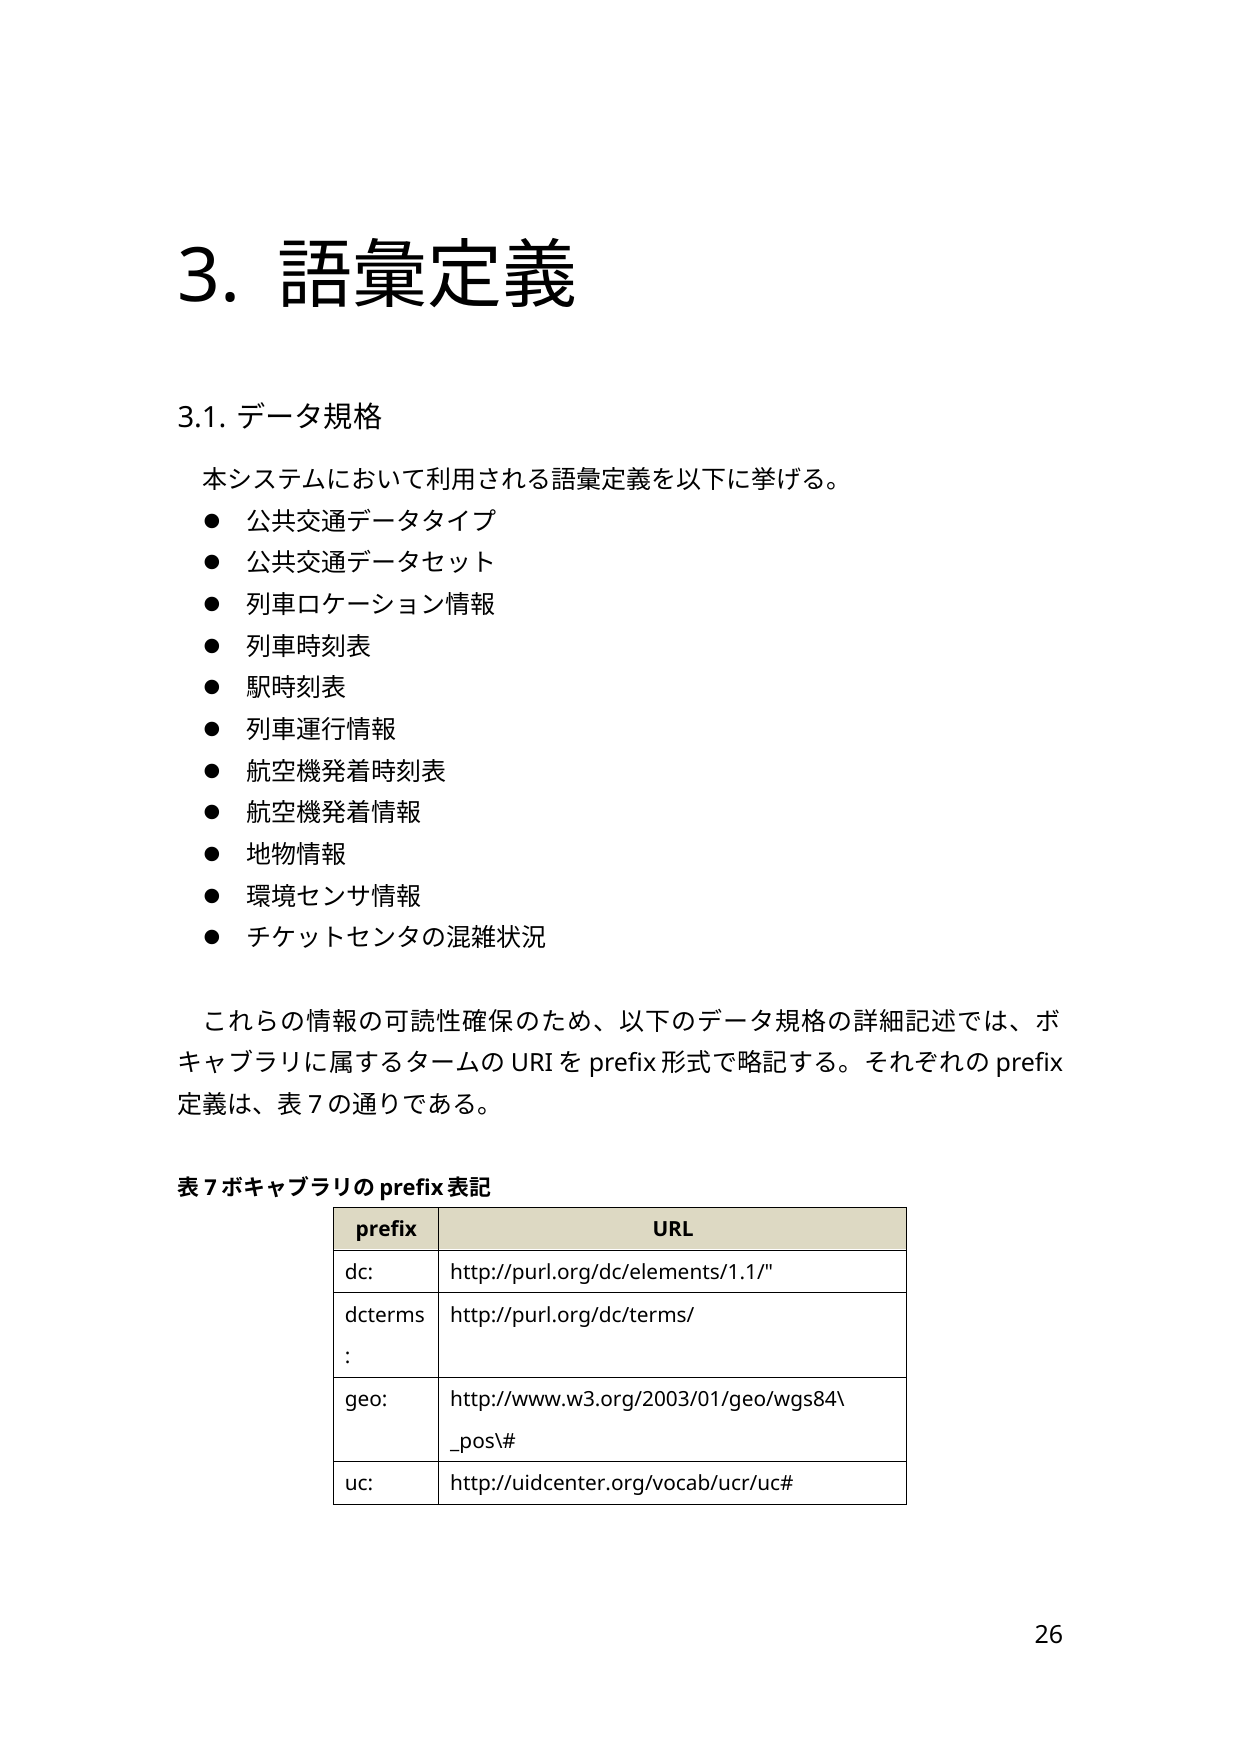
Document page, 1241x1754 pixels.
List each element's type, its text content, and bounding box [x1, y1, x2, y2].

subtitle データ規格 [177, 373, 1063, 457]
list 公共交通データセット [202, 540, 1063, 582]
table_cell http://www.w3.org/2003/01/geo/wgs84\_pos\# [439, 1378, 906, 1461]
table_cell dc: [334, 1251, 438, 1292]
table_header prefix [334, 1208, 438, 1249]
list 列車時刻表 [202, 623, 1063, 665]
list 環境センサ情報 [202, 873, 1063, 915]
text これらの情報の可読性確保のため、以下のデータ規格の詳細記述では、ボキャブラリに属するタームのURIをprefix形式で略記する。それぞれのprefix定義は、表 7の通りである。 [177, 998, 1063, 1123]
text 本システムにおいて利用される語彙定義を以下に挙げる。 [177, 457, 1063, 498]
table_cell dcterms: [334, 1293, 438, 1377]
table_cell http://purl.org/dc/elements/1.1/" [439, 1251, 906, 1292]
list チケットセンタの混雑状況 [202, 915, 1063, 957]
table_cell uc: [334, 1462, 438, 1504]
list 列車運行情報 [202, 707, 1063, 748]
table_cell http://purl.org/dc/terms/ [439, 1293, 906, 1377]
table_cell http://uidcenter.org/vocab/ucr/uc# [439, 1462, 906, 1504]
text 表 7 ボキャブラリのprefix表記 [177, 1165, 1063, 1207]
list 航空機発着情報 [202, 790, 1063, 832]
list 公共交通データタイプ [202, 498, 1063, 540]
list 航空機発着時刻表 [202, 748, 1063, 790]
list 駅時刻表 [202, 665, 1063, 707]
list 地物情報 [202, 832, 1063, 873]
table_cell geo: [334, 1378, 438, 1461]
table_header URL [439, 1208, 906, 1249]
subtitle 語彙定義 [177, 207, 1063, 332]
list 列車ロケーション情報 [202, 582, 1063, 623]
